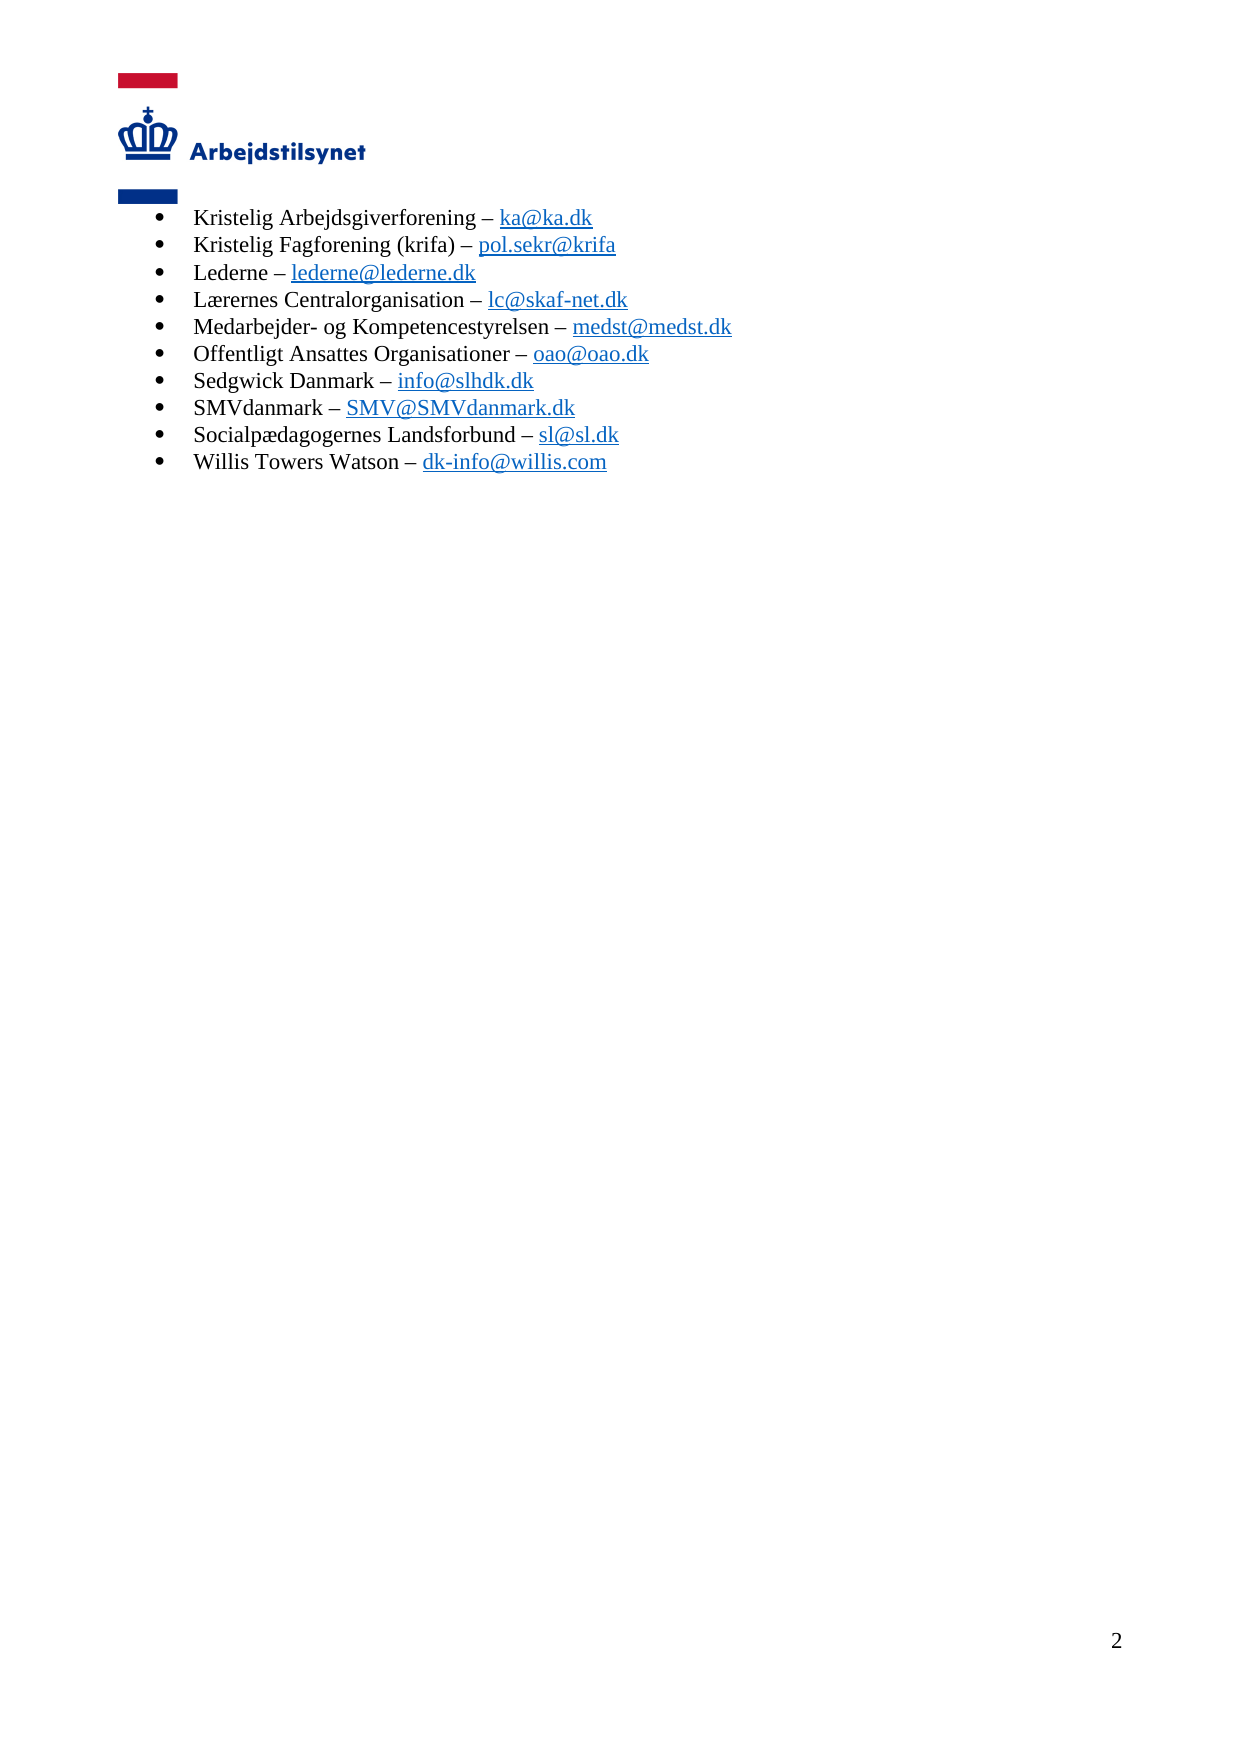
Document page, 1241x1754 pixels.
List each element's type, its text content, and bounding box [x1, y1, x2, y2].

list Kristelig Arbejdsgiverforening – ka@ka.dk [156, 204, 1122, 231]
list Sedgwick Danmark – info@slhdk.dk [156, 366, 1122, 393]
list Offentligt Ansattes Organisationer – oao@oao.dk [156, 339, 1122, 366]
list Socialpædagogernes Landsforbund – sl@sl.dk [156, 420, 1122, 447]
list Lærernes Centralorganisation – lc@skaf-net.dk [156, 285, 1122, 312]
picture [118, 73, 366, 204]
list Medarbejder- og Kompetencestyrelsen – medst@medst.dk [156, 312, 1122, 339]
list Lederne – lederne@lederne.dk [156, 258, 1122, 285]
list Willis Towers Watson – dk-info@willis.com [156, 447, 1122, 474]
list SMVdanmark – SMV@SMVdanmark.dk [156, 393, 1122, 420]
list Kristelig Fagforening (krifa) – pol.sekr@krifa [156, 231, 1122, 258]
